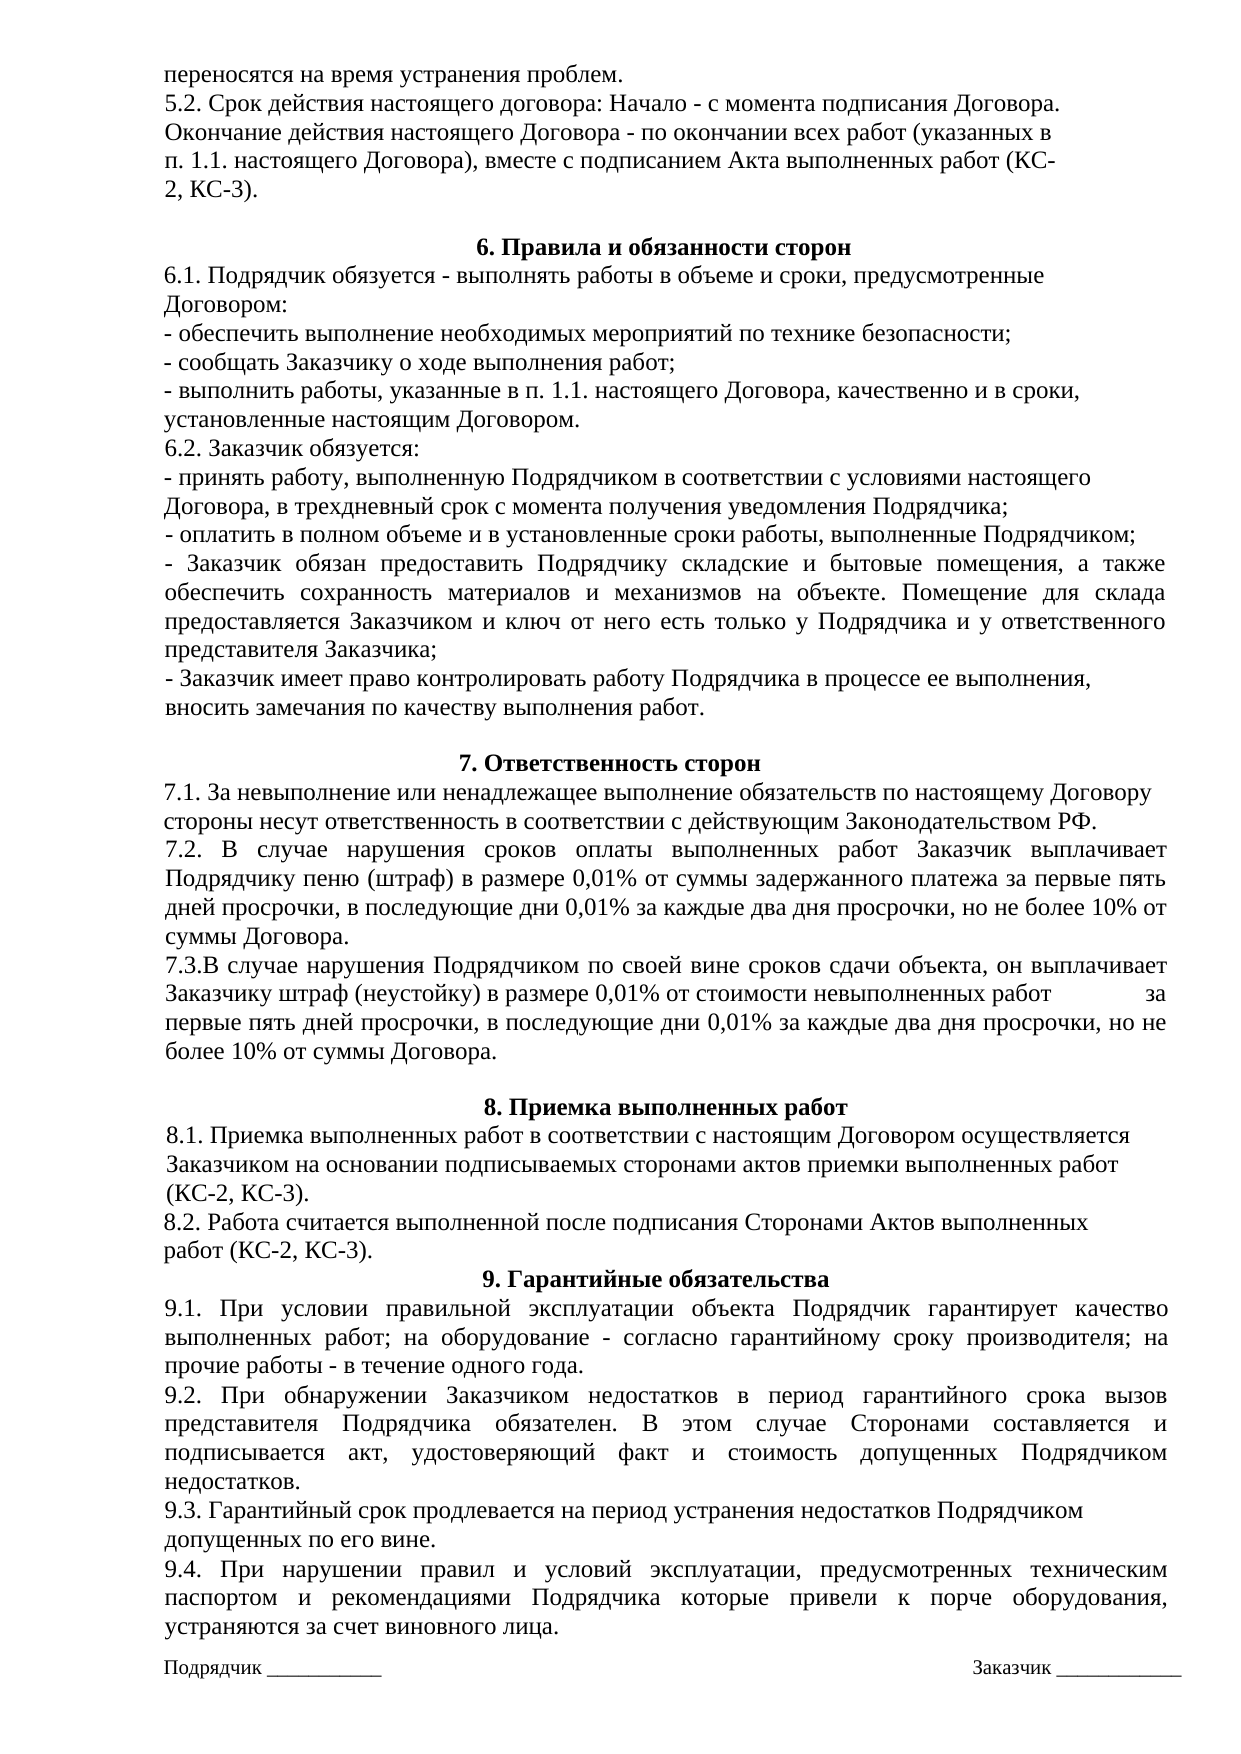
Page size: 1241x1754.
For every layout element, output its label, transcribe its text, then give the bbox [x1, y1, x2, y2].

text 8.2. Работа считается выполненной после подписания Сторонами Актов выполненных работ (КС-2, КС-3). [163, 1207, 1134, 1264]
text 8. Приемка выполненных работ [484, 1092, 1184, 1120]
text - Заказчик обязан предоставить Подрядчику складские и бытовые помещения, а также обеспечить сохранность материалов и механизмов на объекте. Помещение для склада предоставляется Заказчиком и ключ от него есть только у Подрядчика и у ответственного представителя Заказчика; [164, 548, 1166, 663]
text Подрядчик ___________ Заказчик ____________ [163, 1654, 1184, 1679]
text 9. Гарантийные обязательства [482, 1264, 1184, 1293]
text 7.1. За невыполнение или ненадлежащее выполнение обязательств по настоящему Договору стороны несут ответственность в соответствии с действующим Законодательством РФ. [163, 777, 1172, 834]
text 6.1. Подрядчик обязуется - выполнять работы в объеме и сроки, предусмотренные Договором: [164, 260, 1170, 318]
text - обеспечить выполнение необходимых мероприятий по технике безопасности; - сообщать Заказчику о ходе выполнения работ; [163, 318, 1018, 375]
text 9.1. При условии правильной эксплуатации объекта Подрядчик гарантирует качество выполненных работ; на оборудование - согласно гарантийному сроку производителя; на прочие работы - в течение одного года. [164, 1293, 1169, 1379]
text 7. Ответственность сторон [458, 748, 1184, 777]
text 8.1. Приемка выполненных работ в соответствии с настоящим Договором осуществляется Заказчиком на основании подписываемых сторонами актов приемки выполненных работ (КС-2, КС-3). [166, 1120, 1173, 1207]
text 9.3. Гарантийный срок продлевается на период устранения недостатков Подрядчиком допущенных по его вине. [164, 1496, 1173, 1553]
text 6. Правила и обязанности сторон [476, 232, 1184, 260]
text 5.2. Срок действия настоящего договора: Начало - с момента подписания Договора. Окончание действия настоящего Договора - по окончании всех работ (указанных в п. 1.1. настоящего Договора), вместе с подписанием Акта выполненных работ (КС-2, КС-3). [164, 88, 1065, 203]
text - принять работу, выполненную Подрядчиком в соответствии с условиями настоящего Договора, в трехдневный срок с момента получения уведомления Подрядчика; [164, 462, 1107, 519]
text переносятся на время устранения проблем. [164, 59, 1184, 88]
text 7.3.В случае нарушения Подрядчиком по своей вине сроков сдачи объекта, он выплачивает Заказчику штраф (неустойку) в размере 0,01% от стоимости невыполненных работ за первые пять дней просрочки, в последующие дни 0,01% за каждые два дня просрочки, но не более 10% от суммы Договора. [165, 950, 1168, 1065]
text 9.2. При обнаружении Заказчиком недостатков в период гарантийного срока вызов представителя Подрядчика обязателен. В этом случае Сторонами составляется и подписывается акт, удостоверяющий факт и стоимость допущенных Подрядчиком недостатков. [164, 1380, 1168, 1495]
text - выполнить работы, указанные в п. 1.1. настоящего Договора, качественно и в сроки, установленные настоящим Договором. [164, 375, 1096, 433]
text - оплатить в полном объеме и в установленные сроки работы, выполненные Подрядчиком; [165, 519, 1184, 548]
text - Заказчик имеет право контролировать работу Подрядчика в процессе ее выполнения, вносить замечания по качеству выполнения работ. [165, 663, 1170, 721]
text 9.4. При нарушении правил и условий эксплуатации, предусмотренных техническим паспортом и рекомендациями Подрядчика которые привели к порче оборудования, устраняются за счет виновного лица. [164, 1554, 1168, 1640]
text 6.2. Заказчик обязуется: [164, 433, 1184, 462]
text 7.2. В случае нарушения сроков оплаты выполненных работ Заказчик выплачивает Подрядчику пеню (штраф) в размере 0,01% от суммы задержанного платежа за первые пять дней просрочки, в последующие дни 0,01% за каждые два дня просрочки, но не более 10% от суммы Договора. [165, 834, 1168, 949]
